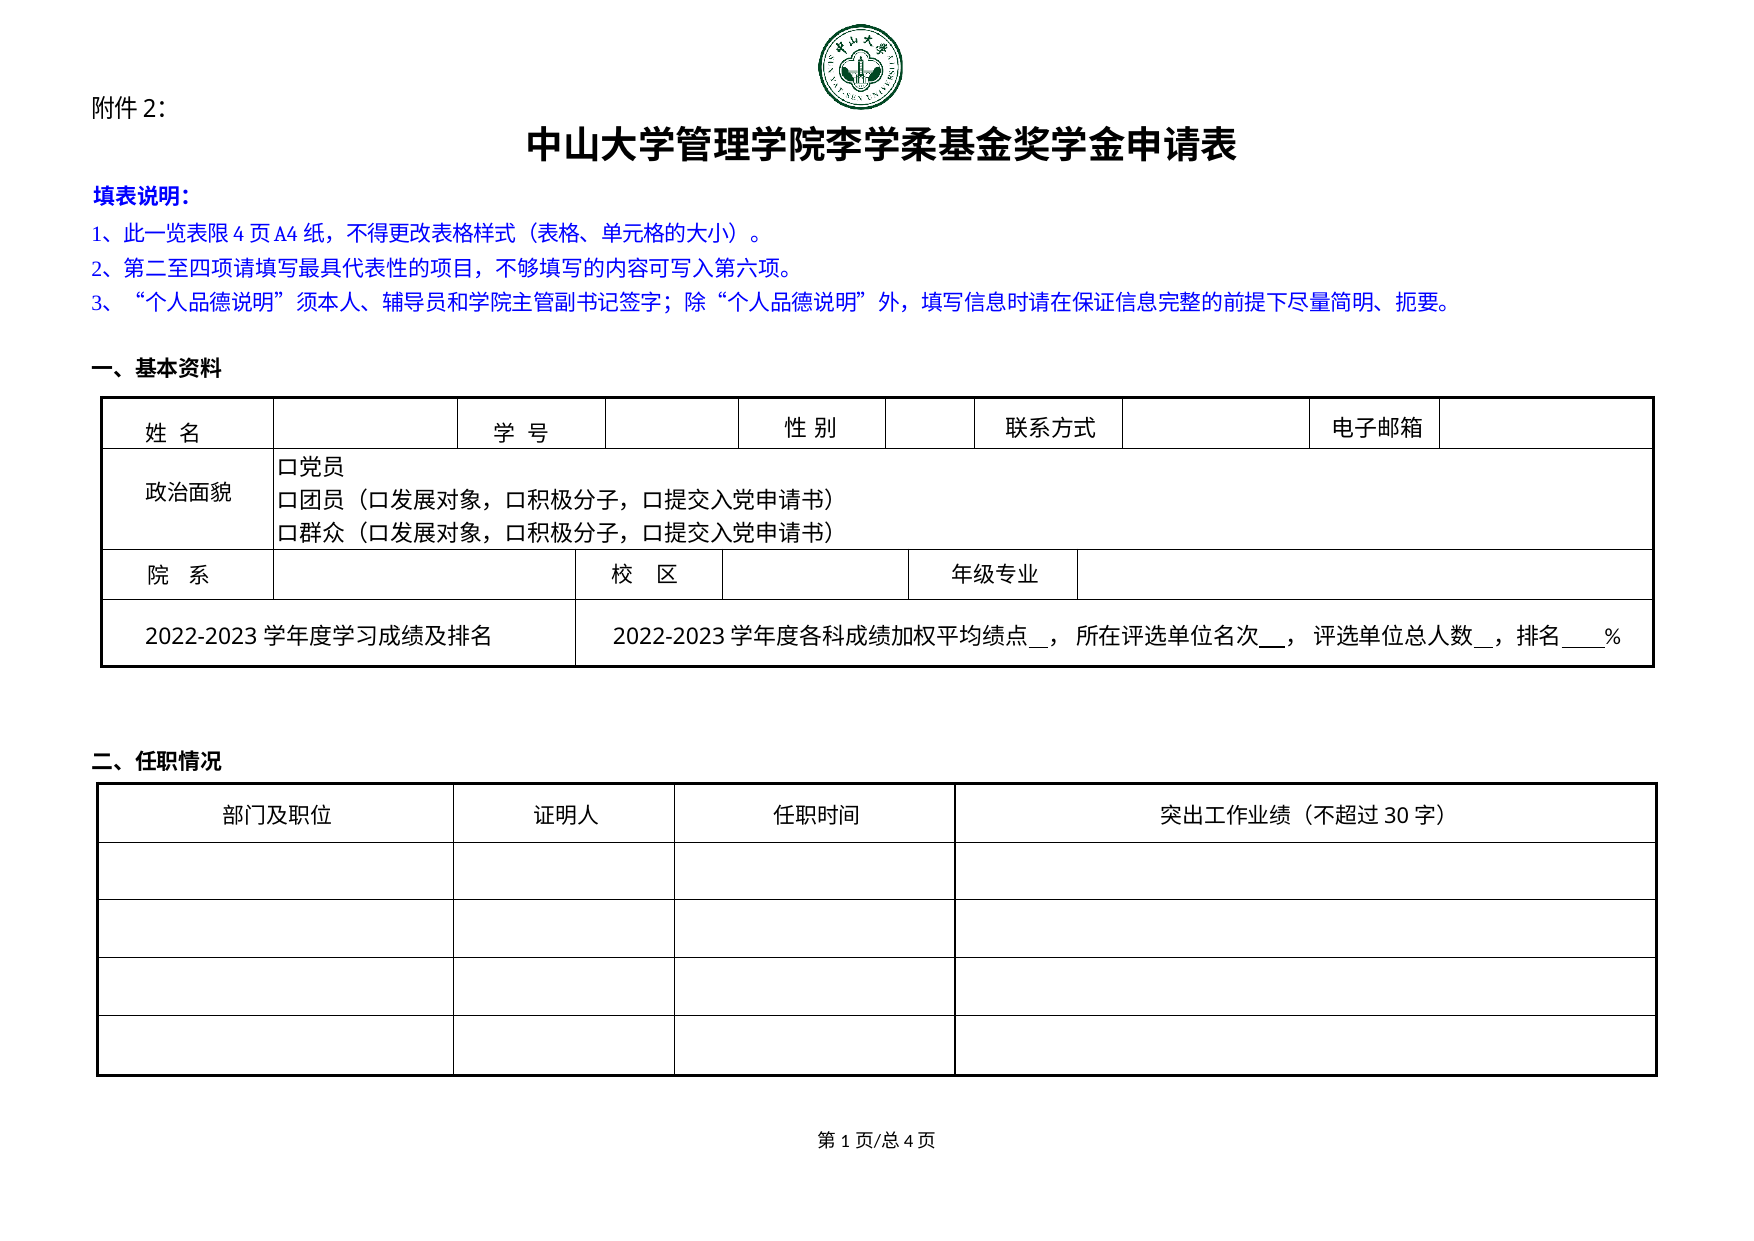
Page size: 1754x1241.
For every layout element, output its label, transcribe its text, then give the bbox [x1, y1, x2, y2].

table_cell [956, 958, 1655, 1015]
picture [818, 24, 903, 110]
table_cell [454, 958, 674, 1015]
table_cell [956, 900, 1655, 957]
text 一、基本资料 [91, 351, 1673, 383]
text 2、第二至四项请填写最具代表性的项目，不够填写的内容可写入第六项。 [91, 251, 1673, 282]
table_cell [723, 550, 908, 599]
table_cell 校 区 [576, 550, 722, 599]
table_header [606, 399, 738, 447]
table_cell 年级专业 [909, 550, 1077, 599]
table_header [1123, 399, 1309, 447]
table_cell [454, 843, 674, 899]
table_cell [675, 958, 954, 1015]
table_cell [675, 843, 954, 899]
table_cell [956, 843, 1655, 899]
table_header 突出工作业绩（不超过 30 字） [956, 785, 1655, 842]
table_header 部门及职位 [99, 785, 453, 842]
subtitle 中山大学管理学院李学柔基金奖学金申请表 [526, 115, 1673, 169]
table_header 姓 名 [103, 399, 273, 447]
table_header [886, 399, 974, 447]
text 二、任职情况 [91, 744, 1673, 775]
table_cell [675, 1016, 954, 1074]
table_header [274, 399, 457, 447]
table_header [1440, 399, 1652, 447]
table_header 电子邮箱 [1310, 399, 1439, 447]
table_cell [274, 550, 575, 599]
table_cell [99, 1016, 453, 1074]
table_cell [99, 843, 453, 899]
table_cell 政治面貌 [103, 449, 273, 548]
text 附件 2： [91, 89, 207, 125]
table_header 任职时间 [675, 785, 954, 842]
table_header 证明人 [454, 785, 674, 842]
table_cell [454, 900, 674, 957]
text 3、“个人品德说明”须本人、辅导员和学院主管副书记签字；除“个人品德说明”外，填写信息时请在保证信息完整的前提下尽量简明、扼要。 [91, 285, 1673, 317]
table_cell [675, 900, 954, 957]
table_header 学 号 [458, 399, 605, 447]
table_cell [956, 1016, 1655, 1074]
table_cell [99, 900, 453, 957]
text 1、此一览表限 4 页 A4 纸，不得更改表格样式（表格、单元格的大小）。 [91, 216, 1673, 248]
table_header 性 别 [739, 399, 885, 447]
table_cell 2022-2023 学年度学习成绩及排名 [103, 600, 575, 664]
text 填表说明： [93, 179, 207, 210]
table_cell [454, 1016, 674, 1074]
table_cell ロ党员 ロ团员（ロ发展对象，ロ积极分子，ロ提交入党申请书） ロ群众（ロ发展对象，ロ积极分子，ロ提交入党申请书） [274, 449, 1652, 548]
table_cell 院 系 [103, 550, 273, 599]
table_cell 2022-2023 学年度各科成绩加权平均绩点 ， 所在评选单位名次 ， 评选单位总人数 ，排名 % [576, 600, 1652, 664]
table_cell [99, 958, 453, 1015]
table_header 联系方式 [975, 399, 1122, 447]
table_cell [1078, 550, 1652, 599]
text 第 1 页/总 4 页 [810, 1125, 943, 1152]
